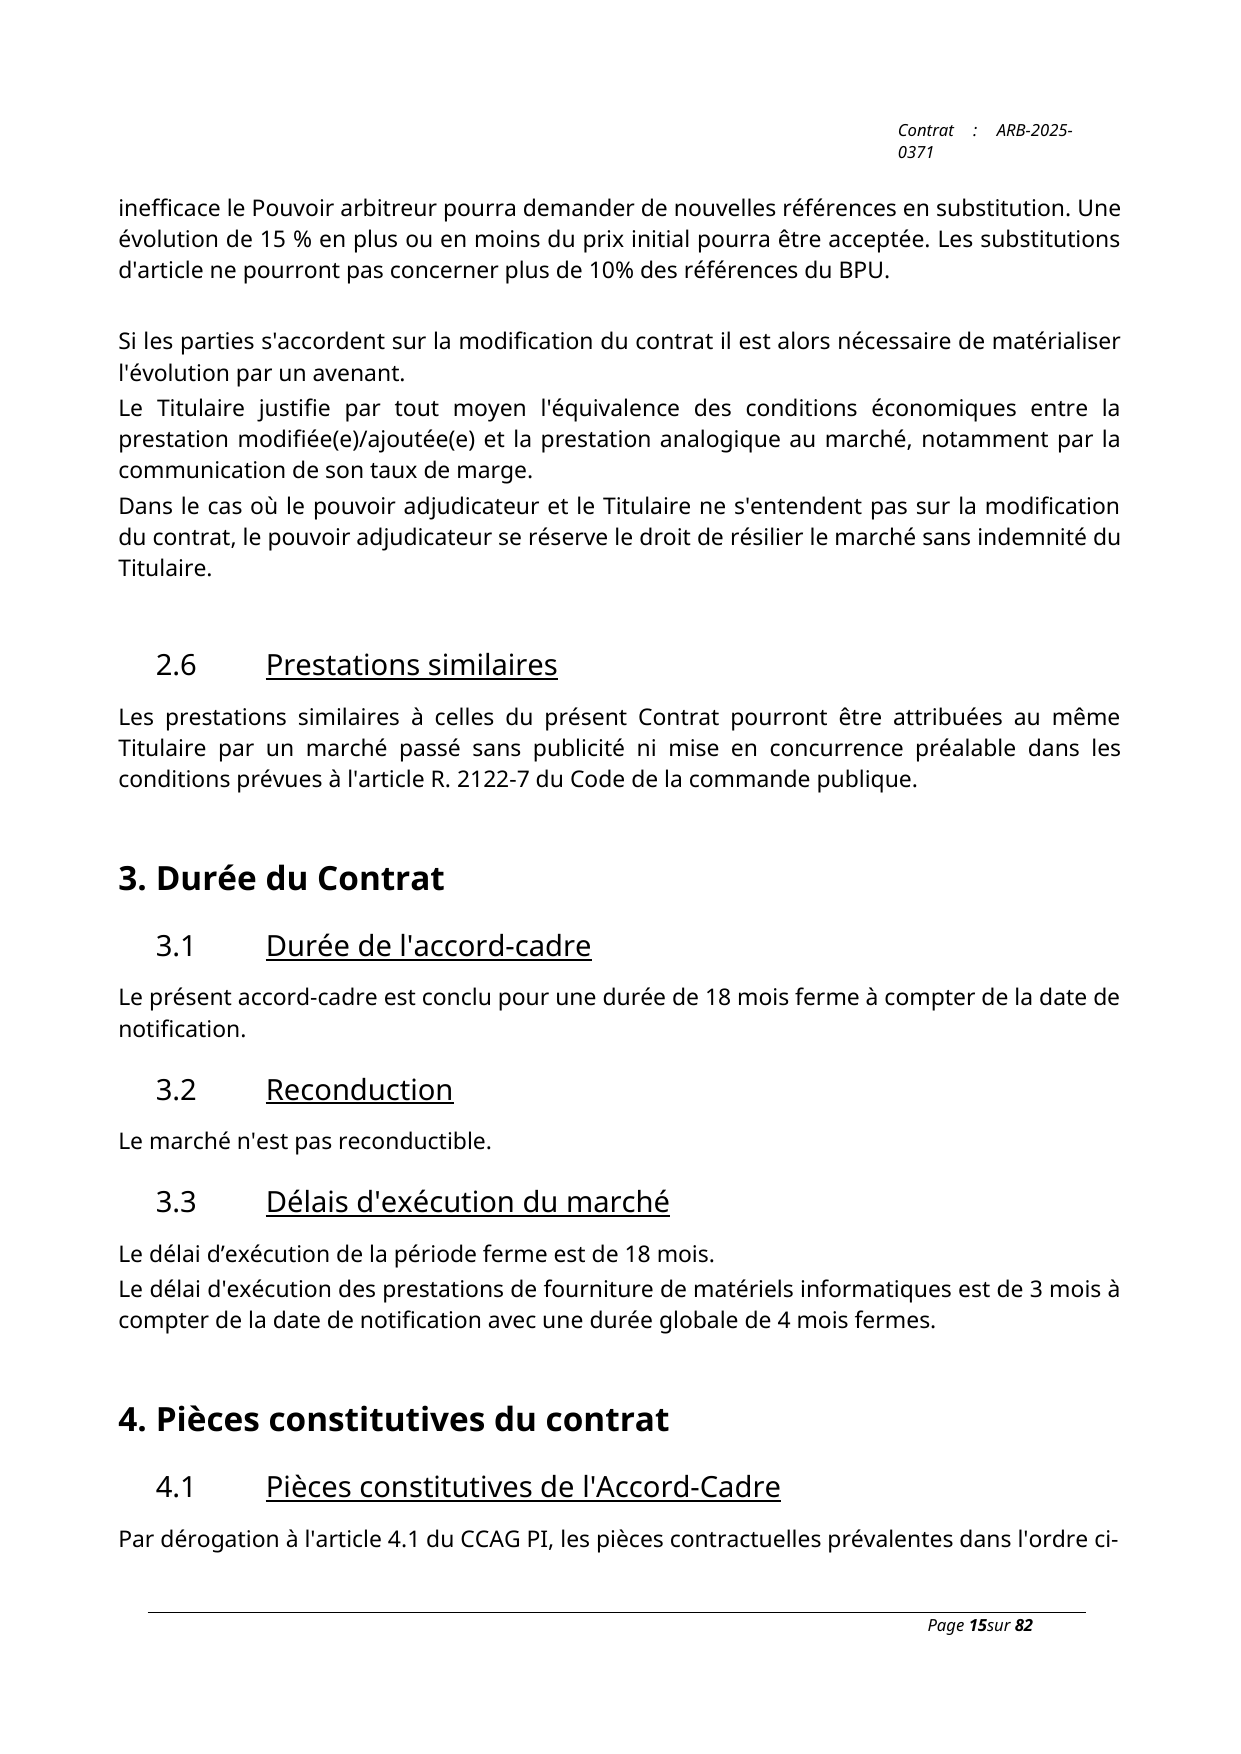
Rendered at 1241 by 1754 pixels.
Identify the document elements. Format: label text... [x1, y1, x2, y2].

text Pièces constitutives du contrat [118, 1396, 1122, 1442]
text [118, 1523, 1122, 1554]
text Durée de l'accord-cadre [156, 925, 1122, 965]
text Prestations similaires [156, 644, 1122, 684]
text Le Titulaire justifie par tout moyen l'équivalence des conditions économiques entre la prestation modifiée(e)/ajoutée(e) et la prestation analogique au marché, notamment par la communication de son taux de marge. [118, 392, 1122, 486]
text Dans le cas où le pouvoir adjudicateur et le Titulaire ne s'entendent pas sur la modification du contrat, le pouvoir adjudicateur se réserve le droit de résilier le marché sans indemnité du Titulaire. [118, 490, 1122, 584]
text Délais d'exécution du marché [156, 1181, 1122, 1221]
text Le délai d'exécution des prestations de fourniture de matériels informatiques est de 3 mois à compter de la date de notification avec une durée globale de 4 mois fermes. [118, 1273, 1122, 1336]
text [118, 192, 1122, 286]
text Pièces constitutives de l'Accord-Cadre [156, 1467, 1122, 1506]
text Le présent accord-cadre est conclu pour une durée de 18 mois ferme à compter de la date de notification. [118, 981, 1122, 1044]
text Durée du Contrat [118, 854, 1122, 900]
text Si les parties s'accordent sur la modification du contrat il est alors nécessaire de matérialiser l'évolution par un avenant. [118, 325, 1122, 388]
text Le marché n'est pas reconductible. [118, 1125, 1122, 1156]
text Le délai d’exécution de la période ferme est de 18 mois. [118, 1238, 1122, 1269]
text Les prestations similaires à celles du présent Contrat pourront être attribuées au même Titulaire par un marché passé sans publicité ni mise en concurrence préalable dans les conditions prévues à l'article R. 2122-7 du Code de la commande publique. [118, 700, 1122, 794]
text Reconduction [156, 1069, 1122, 1108]
